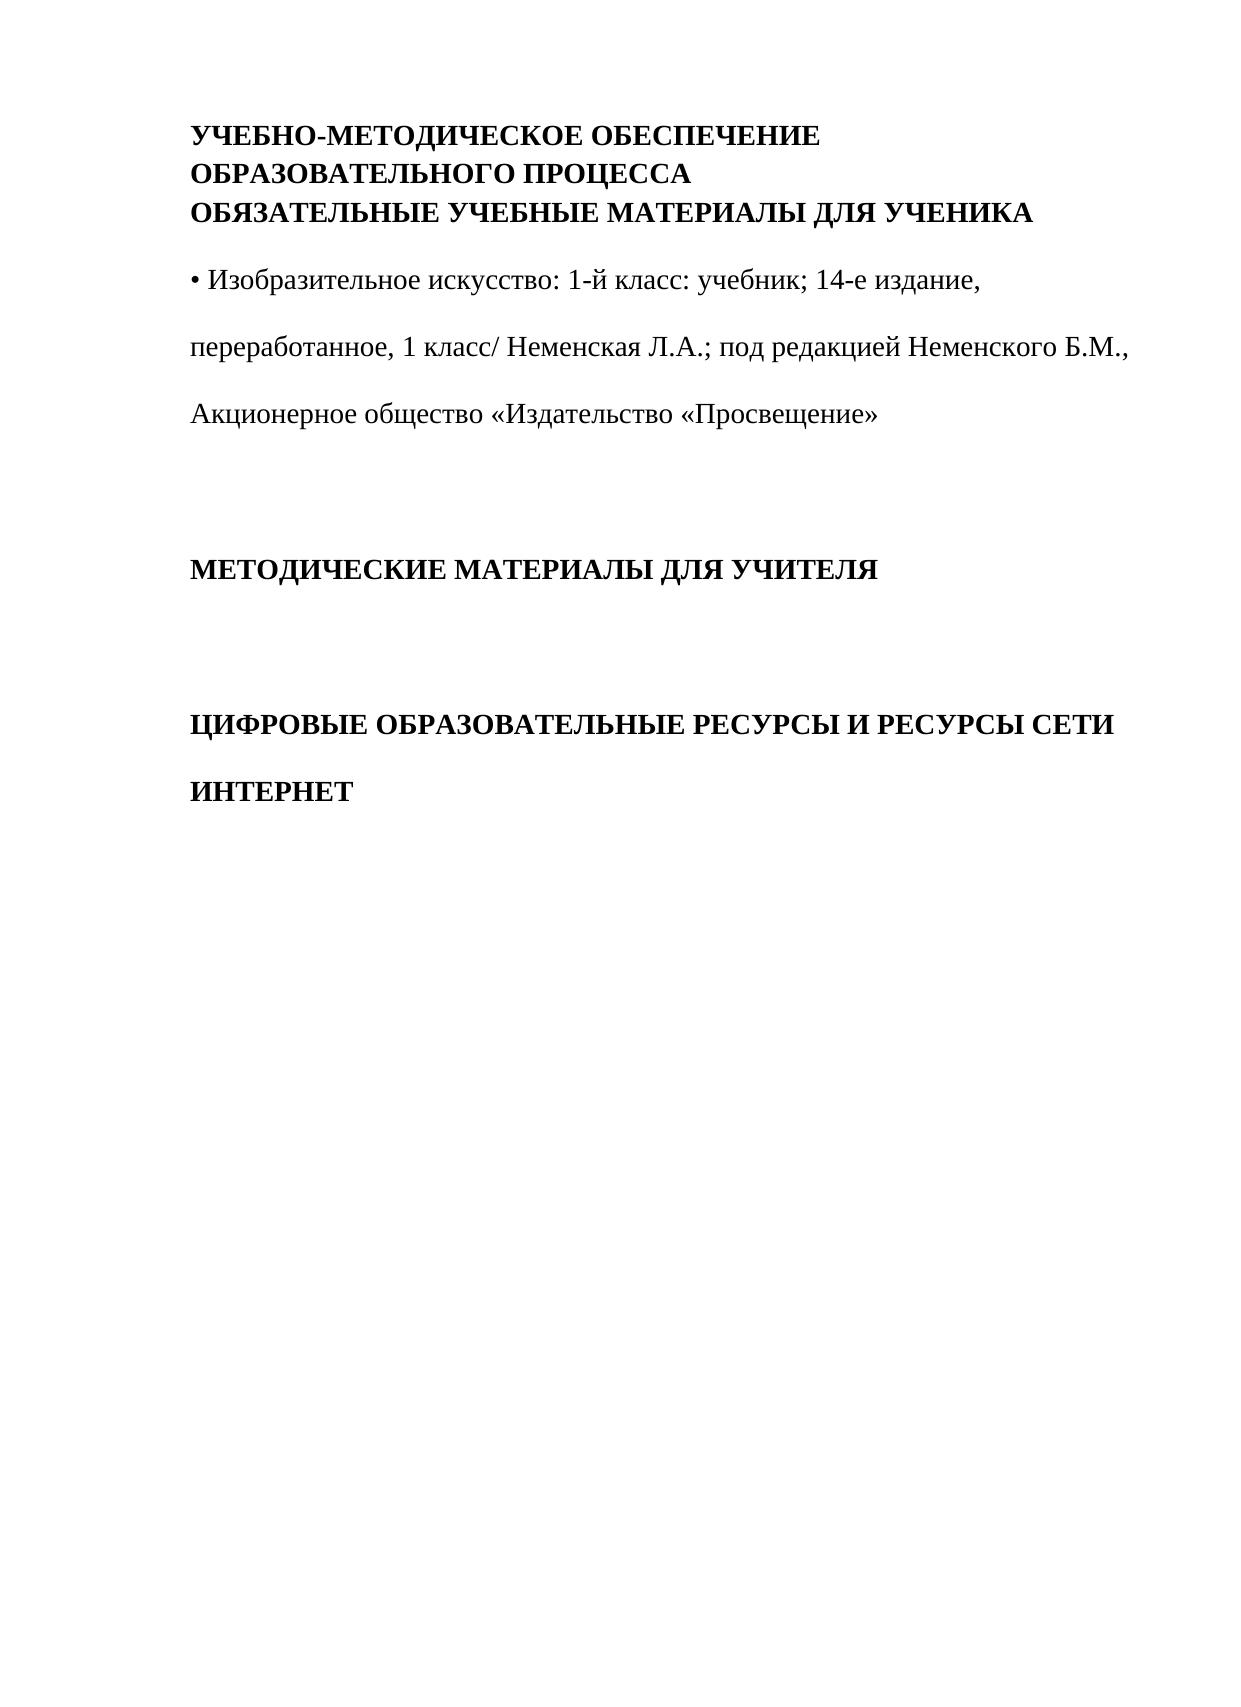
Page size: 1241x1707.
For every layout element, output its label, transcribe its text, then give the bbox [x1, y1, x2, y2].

text ЦИФРОВЫЕ ОБРАЗОВАТЕЛЬНЫЕ РЕСУРСЫ И РЕСУРСЫ СЕТИ ИНТЕРНЕТ [190, 707, 1152, 808]
text МЕТОДИЧЕСКИЕ МАТЕРИАЛЫ ДЛЯ УЧИТЕЛЯ [190, 552, 1152, 585]
text ОБЯЗАТЕЛЬНЫЕ УЧЕБНЫЕ МАТЕРИАЛЫ ДЛЯ УЧЕНИКА [190, 195, 1152, 229]
text • Изобразительное искусство: 1-й класс: учебник; 14-е издание, переработанное, 1 класс/ Неменская Л.А.; под редакцией Неменского Б.М., Акционерное общество «Издательство «Просвещение» [190, 262, 1152, 430]
text УЧЕБНО-МЕТОДИЧЕСКОЕ ОБЕСПЕЧЕНИЕ ОБРАЗОВАТЕЛЬНОГО ПРОЦЕССА [190, 118, 1152, 190]
